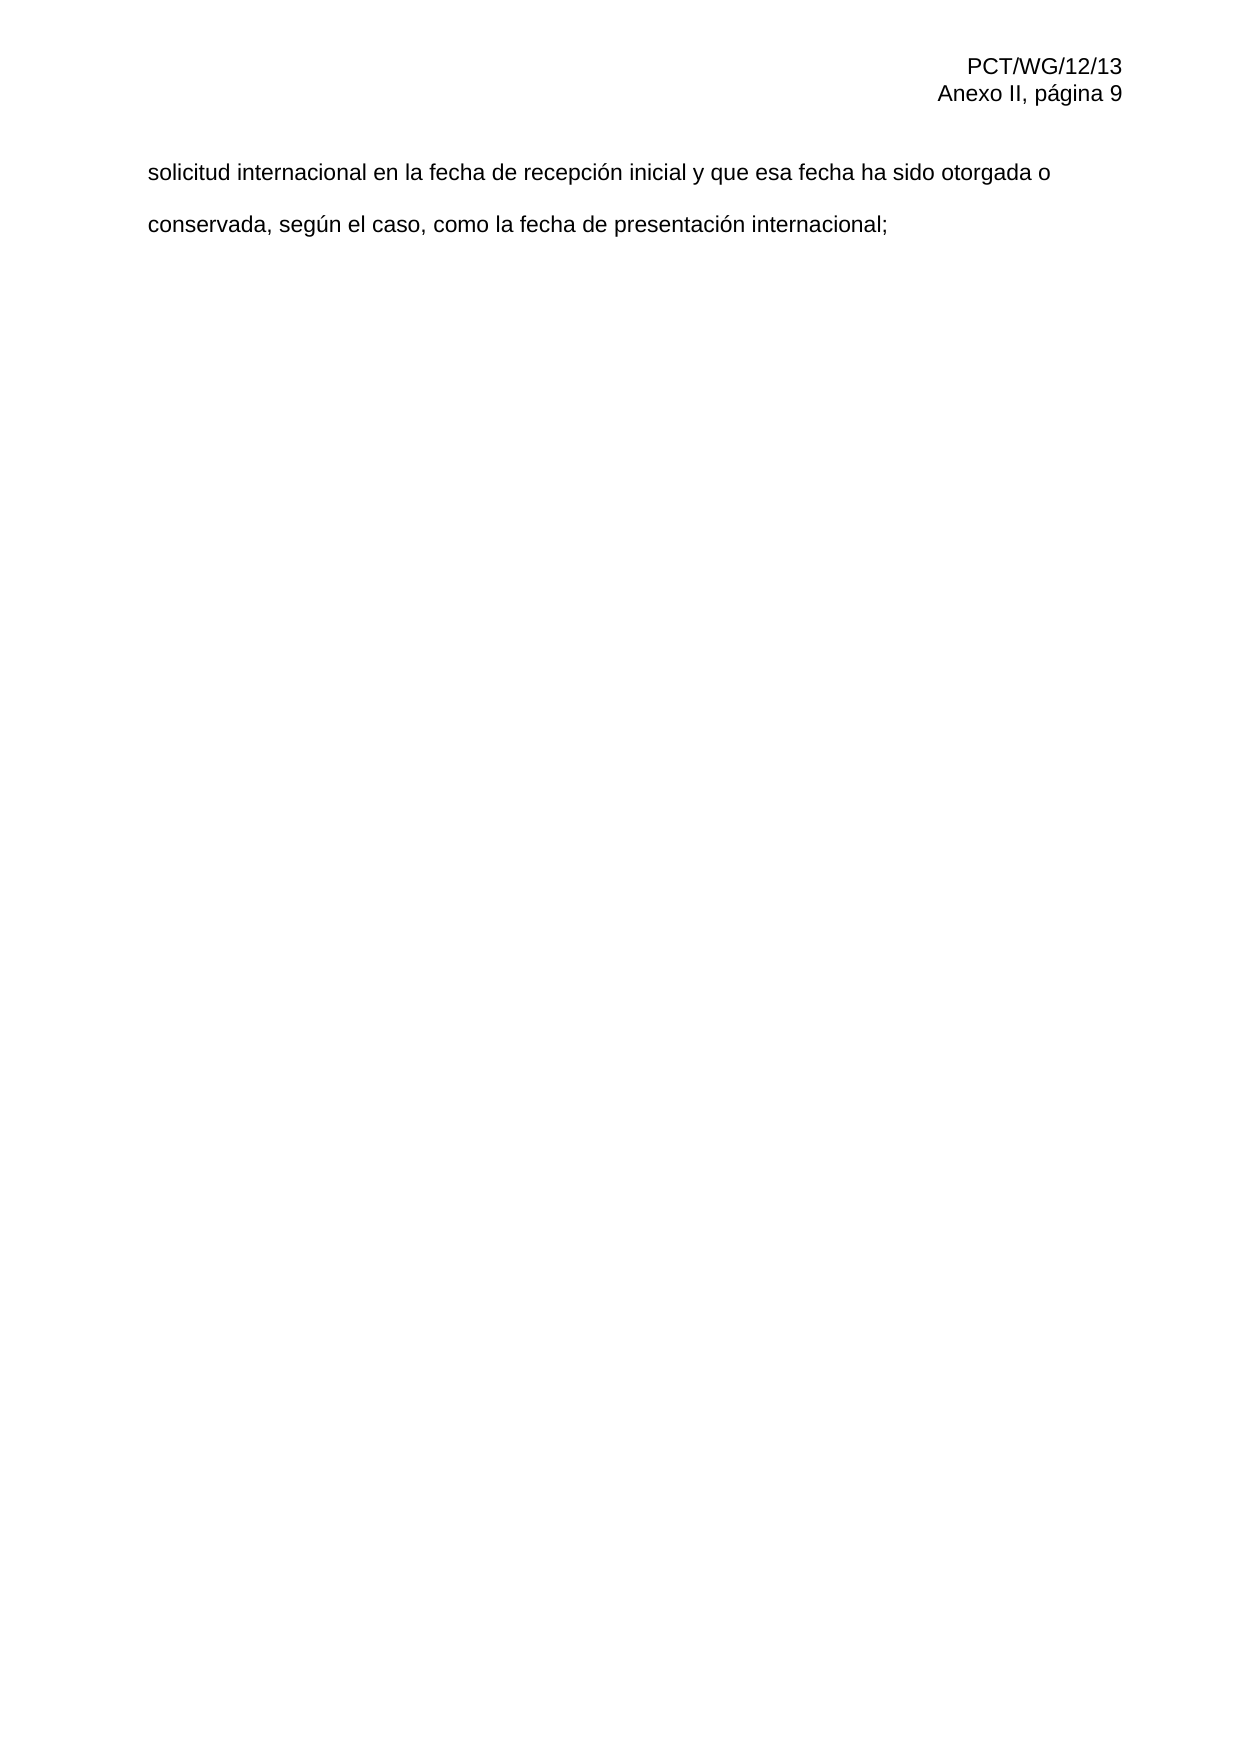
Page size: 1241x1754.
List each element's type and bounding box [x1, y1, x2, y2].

text [148, 158, 1122, 238]
